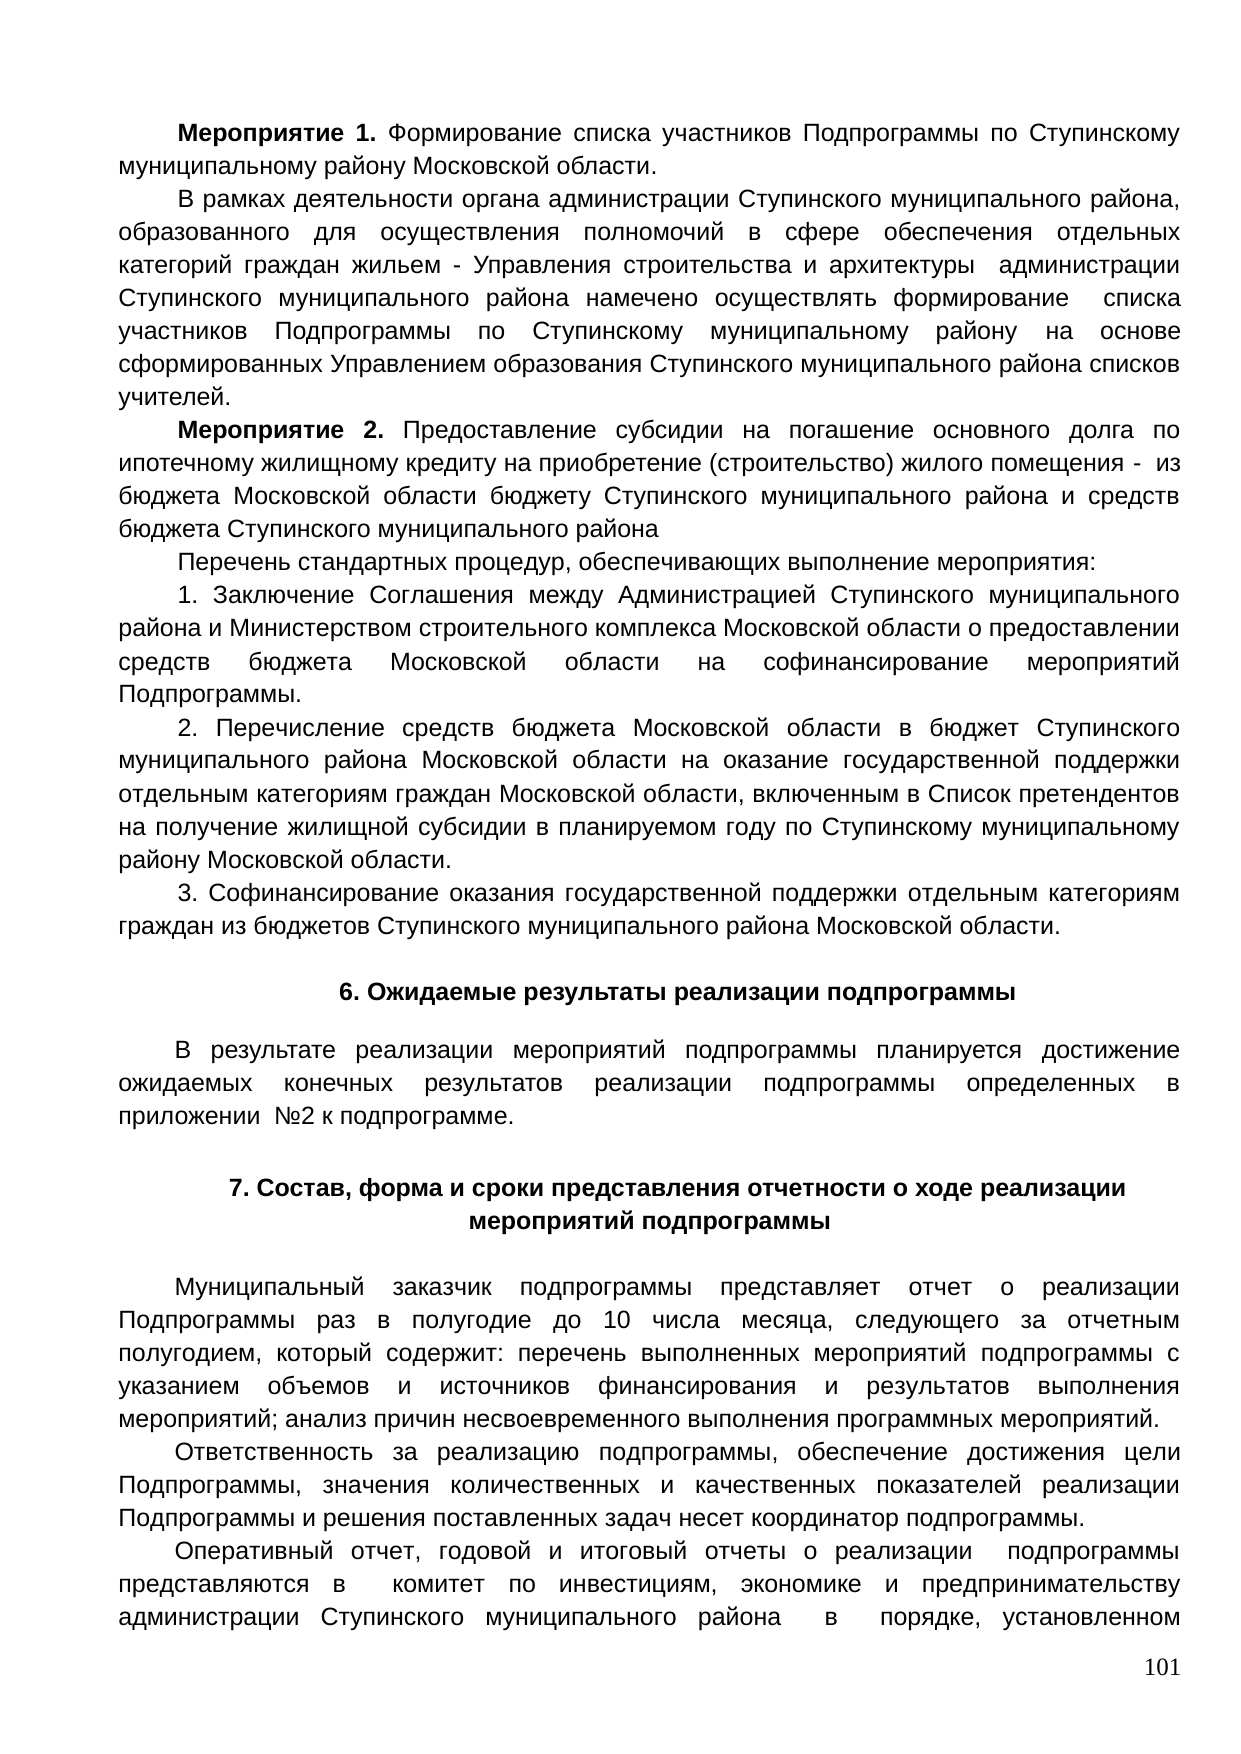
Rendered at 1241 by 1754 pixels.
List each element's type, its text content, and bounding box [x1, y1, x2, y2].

text 3. Софинансирование оказания государственной поддержки отдельным категориям граждан из бюджетов Ступинского муниципального района Московской области. [118, 878, 1181, 939]
text В результате реализации мероприятий подпрограммы планируется достижение ожидаемых конечных результатов реализации подпрограммы определенных в приложении №2 к подпрограмме. [118, 1035, 1181, 1129]
text Муниципальный заказчик подпрограммы представляет отчет о реализации Подпрограммы раз в полугодие до 10 числа месяца, следующего за отчетным полугодием, который содержит: перечень выполненных мероприятий подпрограммы с указанием объемов и источников финансирования и результатов выполнения мероприятий; анализ причин несвоевременного выполнения программных мероприятий. [118, 1272, 1181, 1433]
text Ответственность за реализацию подпрограммы, обеспечение достижения цели Подпрограммы, значения количественных и качественных показателей реализации Подпрограммы и решения поставленных задач несет координатор подпрограммы. [118, 1437, 1181, 1532]
text 1. Заключение Соглашения между Администрацией Ступинского муниципального района и Министерством строительного комплекса Московской области о предоставлении средств бюджета Московской области на софинансирование мероприятий Подпрограммы. [118, 580, 1181, 708]
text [118, 1536, 1181, 1631]
text Перечень стандартных процедур, обеспечивающих выполнение мероприятия: [177, 547, 1181, 576]
text Мероприятие 2. Предоставление субсидии на погашение основного долга по ипотечному жилищному кредиту на приобретение (строительство) жилого помещения - из бюджета Московской области бюджету Ступинского муниципального района и средств бюджета Ступинского муниципального района [118, 415, 1181, 543]
text 6. Ожидаемые результаты реализации подпрограммы [118, 977, 1181, 1005]
text Мероприятие 1. Формирование списка участников Подпрограммы по Ступинскому муниципальному району Московской области. [118, 118, 1181, 180]
text 7. Состав, форма и сроки представления отчетности о ходе реализации мероприятий подпрограммы [118, 1173, 1181, 1235]
text 2. Перечисление средств бюджета Московской области в бюджет Ступинского муниципального района Московской области на оказание государственной поддержки отдельным категориям граждан Московской области, включенным в Список претендентов на получение жилищной субсидии в планируемом году по Ступинскому муниципальному району Московской области. [118, 712, 1181, 873]
text В рамках деятельности органа администрации Ступинского муниципального района, образованного для осуществления полномочий в сфере обеспечения отдельных категорий граждан жильем - Управления строительства и архитектуры администрации Ступинского муниципального района намечено осуществлять формирование списка участников Подпрограммы по Ступинскому муниципальному району на основе сформированных Управлением образования Ступинского муниципального района списков учителей. [118, 184, 1181, 411]
